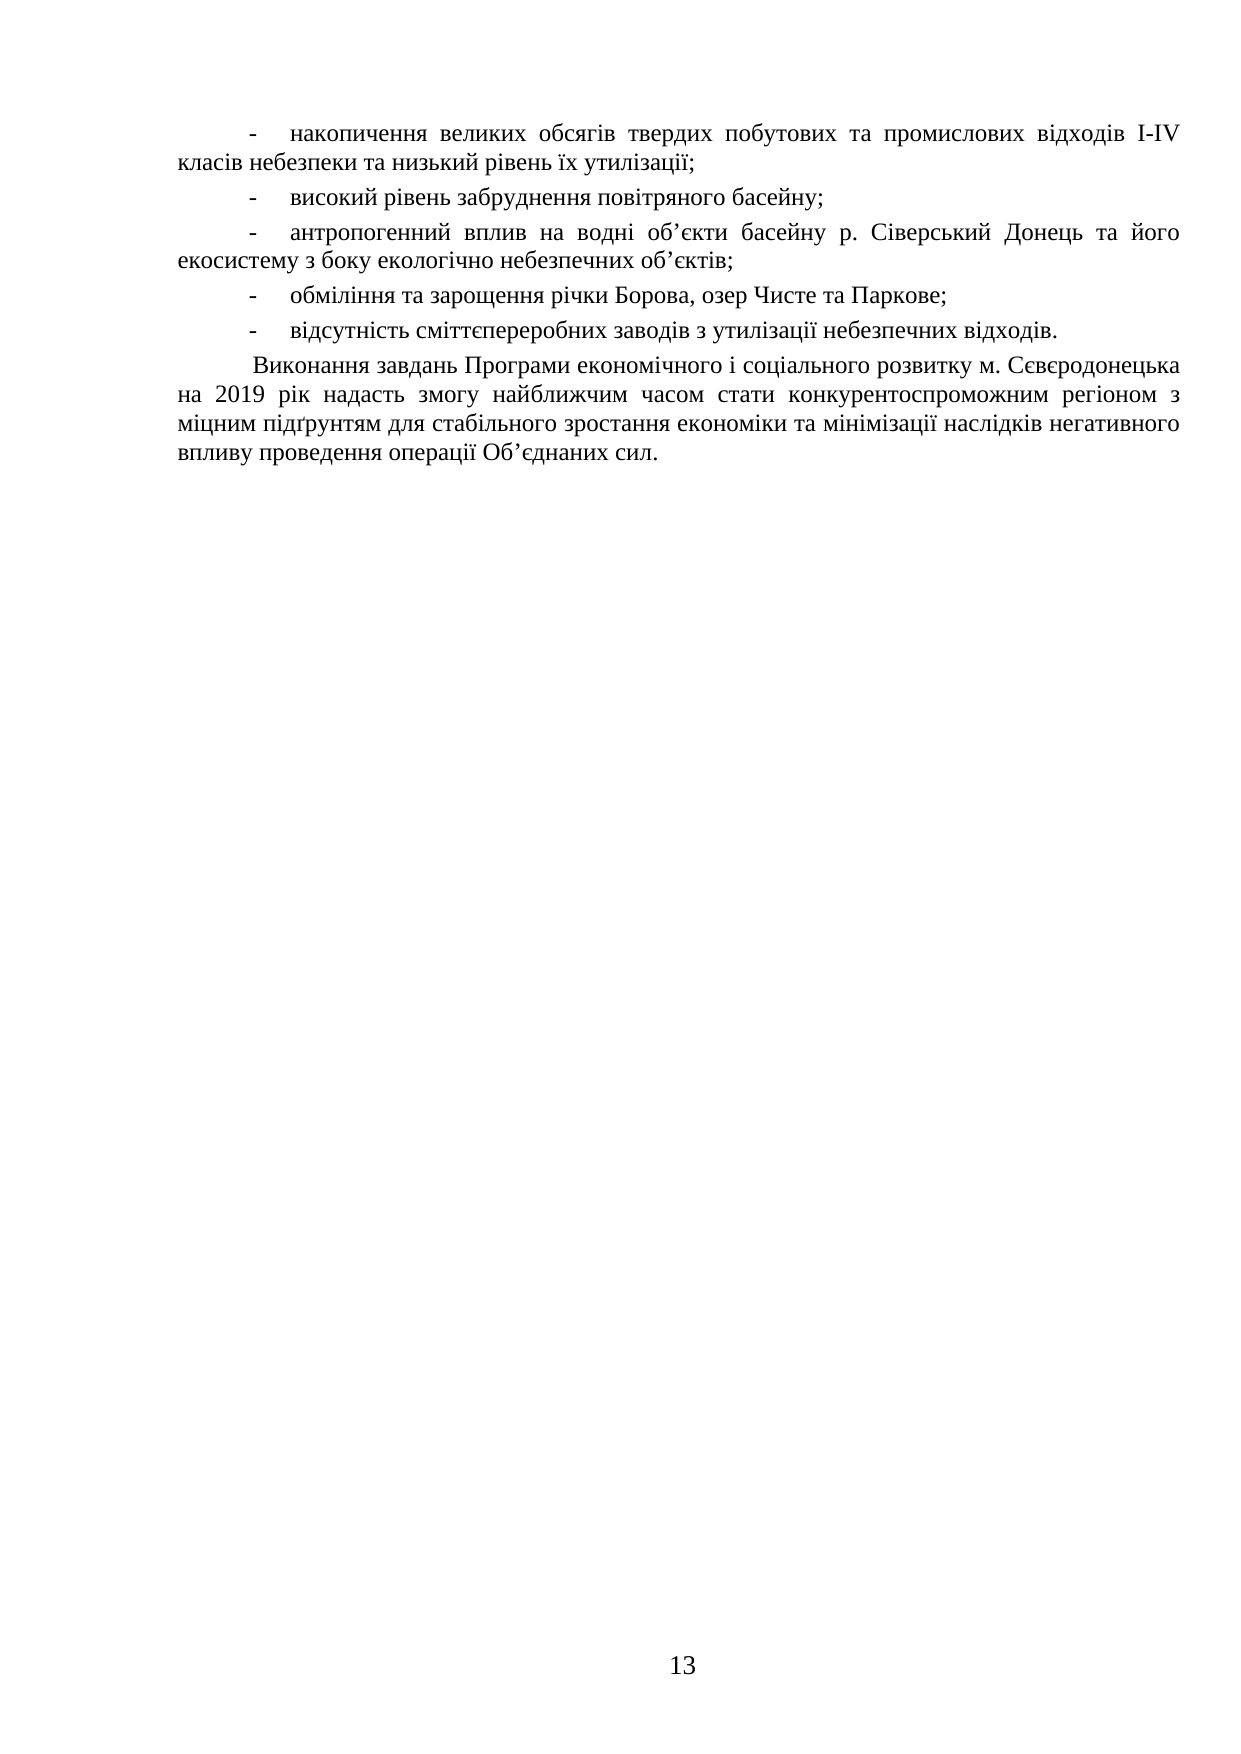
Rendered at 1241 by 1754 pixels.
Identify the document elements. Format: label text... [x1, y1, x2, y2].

list відсутність сміттєпереробних заводів з утилізації небезпечних відходів. [177, 316, 1181, 344]
list накопичення великих обсягів твердих побутових та промислових відходів І-IV класів небезпеки та низький рівень їх утилізації; [177, 118, 1181, 176]
list обміління та зарощення річки Борова, озер Чисте та Паркове; [177, 281, 1181, 309]
text Виконання завдань Програми економічного і соціального розвитку м. Сєвєродонецька на 2019 рік надасть змогу найближчим часом стати конкурентоспроможним регіоном з міцним підґрунтям для стабільного зростання економіки та мінімізації наслідків негативного впливу проведення операції Об’єднаних сил. [177, 351, 1181, 466]
list антропогенний вплив на водні об’єкти басейну р. Сіверський Донець та його екосистему з боку екологічно небезпечних об’єктів; [177, 217, 1181, 274]
list високий рівень забруднення повітряного басейну; [177, 182, 1181, 211]
